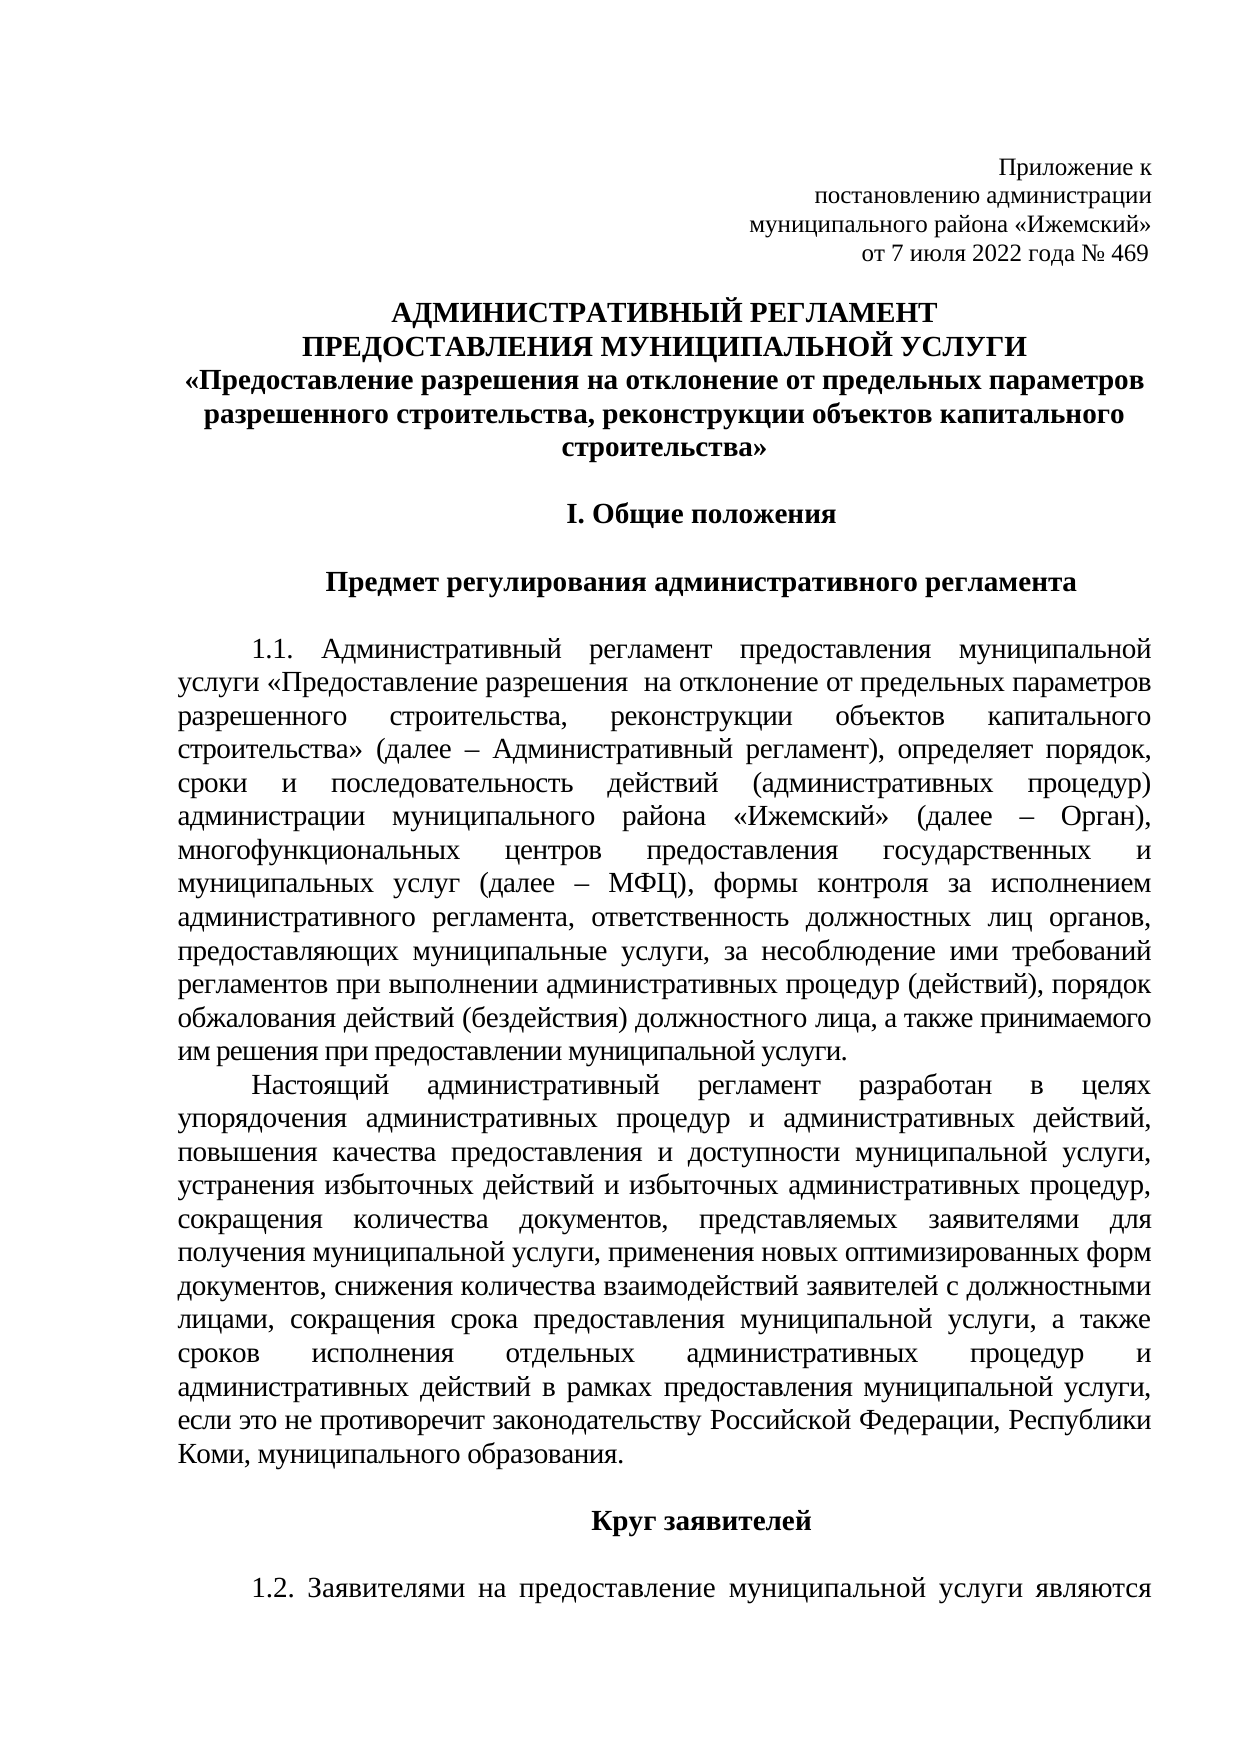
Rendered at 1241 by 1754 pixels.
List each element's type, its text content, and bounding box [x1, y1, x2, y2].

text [177, 1570, 1152, 1603]
text Круг заявителей [177, 1503, 1152, 1536]
text Настоящий административный регламент разработан в целях упорядочения административных процедур и административных действий, повышения качества предоставления и доступности муниципальной услуги, устранения избыточных действий и избыточных административных процедур, сокращения количества документов, представляемых заявителями для получения муниципальной услуги, применения новых оптимизированных форм документов, снижения количества взаимодействий заявителей с должностными лицами, сокращения срока предоставления муниципальной услуги, а также сроков исполнения отдельных административных процедур и административных действий в рамках предоставления муниципальной услуги, если это не противоречит законодательству Российской Федерации, Республики Коми, муниципального образования. [177, 1067, 1152, 1469]
text 1.1. Административный регламент предоставления муниципальной услуги «Предоставление разрешения на отклонение от предельных параметров разрешенного строительства, реконструкции объектов капитального строительства» (далее – Административный регламент), определяет порядок, сроки и последовательность действий (административных процедур) администрации муниципального района «Ижемский» (далее – Орган), многофункциональных центров предоставления государственных и муниципальных услуг (далее – МФЦ), формы контроля за исполнением административного регламента, ответственность должностных лиц органов, предоставляющих муниципальные услуги, за несоблюдение ими требований регламентов при выполнении административных процедур (действий), порядок обжалования действий (бездействия) должностного лица, а также принимаемого им решения при предоставлении муниципальной услуги. [177, 631, 1152, 1067]
text «Предоставление разрешения на отклонение от предельных параметров разрешенного строительства, реконструкции объектов капитального строительства» [177, 362, 1152, 463]
text АДМИНИСТРАТИВНЫЙ РЕГЛАМЕНТ [177, 295, 1152, 329]
text ПРЕДОСТАВЛЕНИЯ МУНИЦИПАЛЬНОЙ УСЛУГИ [177, 329, 1152, 362]
text от 7 июля 2022 года № 469 [177, 238, 1152, 267]
text Приложение к [177, 152, 1152, 180]
text Предмет регулирования административного регламента [177, 564, 1152, 597]
text I. Общие положения [177, 497, 1152, 530]
text муниципального района «Ижемский» [177, 209, 1152, 238]
text постановлению администрации [177, 180, 1152, 209]
